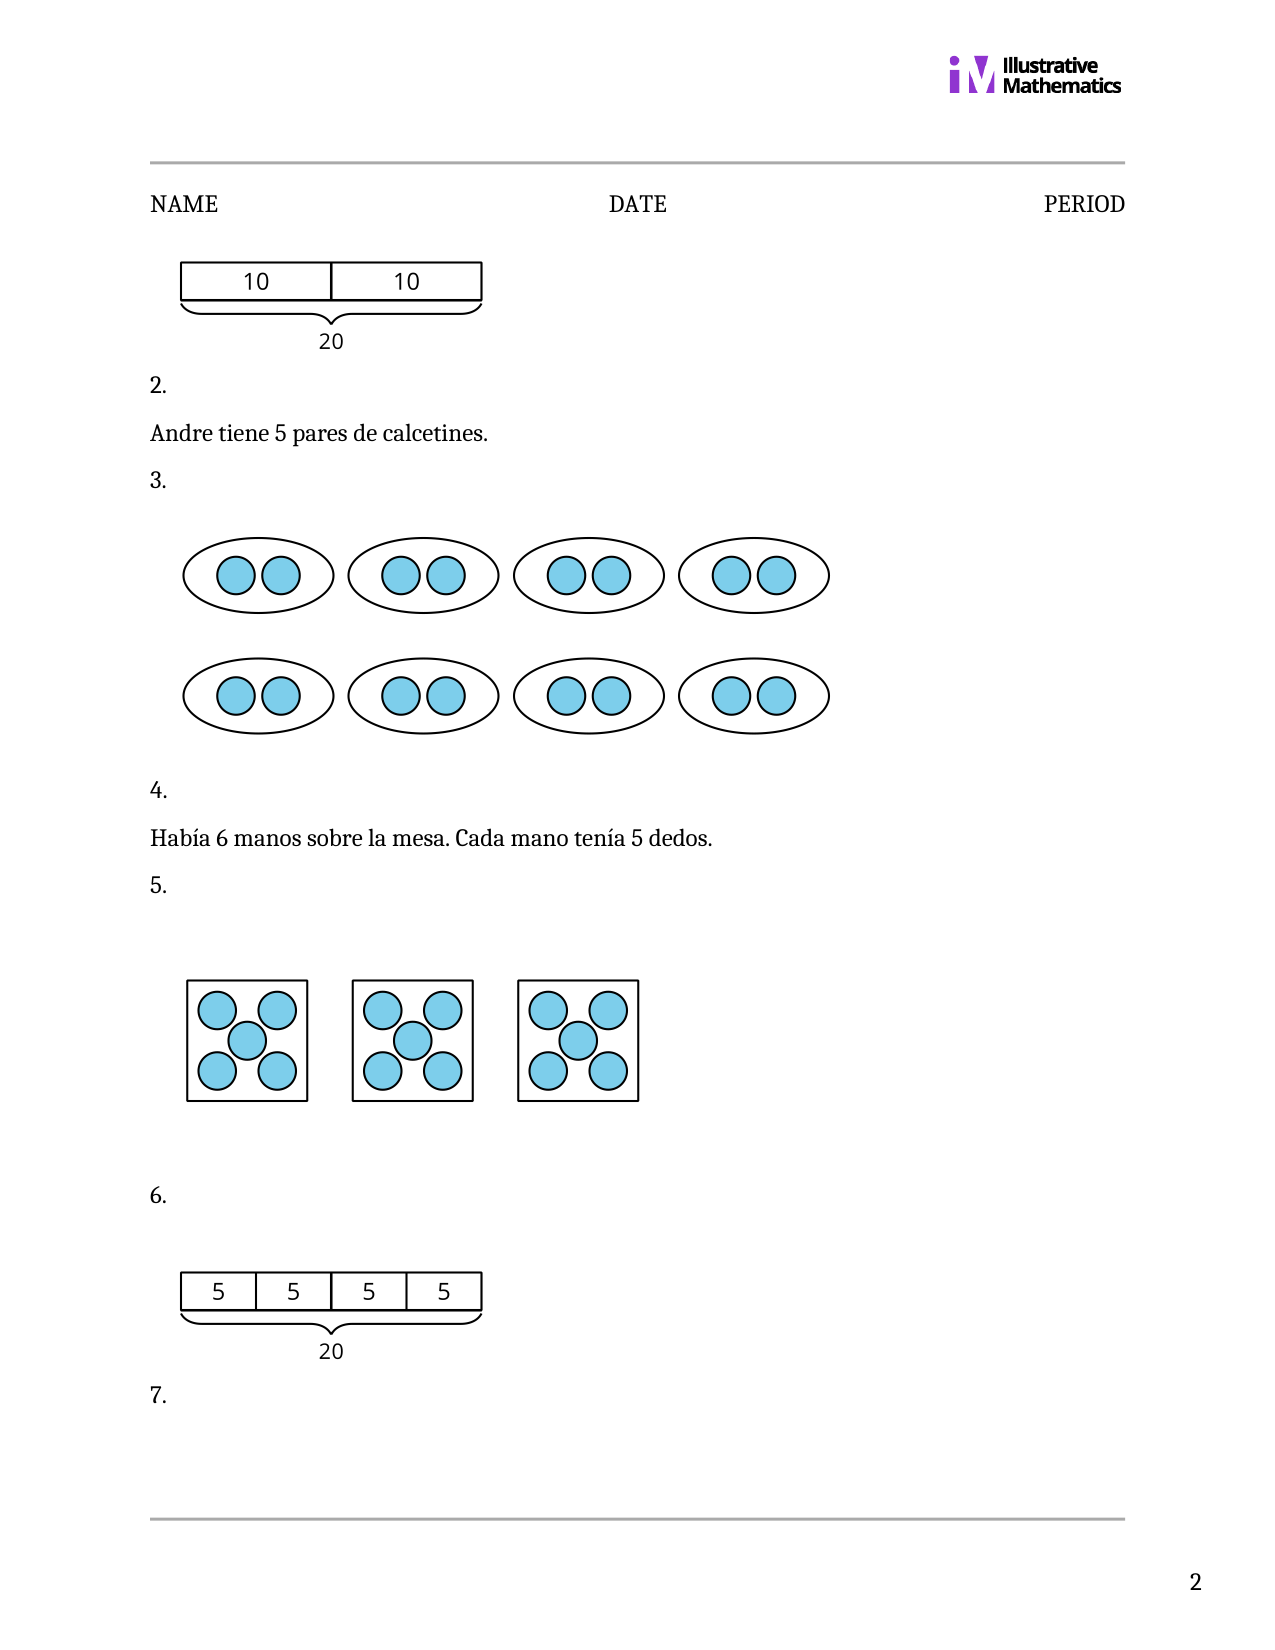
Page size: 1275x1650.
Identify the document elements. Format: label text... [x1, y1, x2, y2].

picture [168, 1257, 494, 1363]
text 3. [150, 466, 1125, 495]
text Había 6 manos sobre la mesa. Cada mano tenía 5 dedos. [150, 824, 1125, 852]
picture [949, 55, 1121, 93]
text 2. [150, 371, 1125, 400]
text 5. [150, 871, 1125, 900]
text 7. [150, 1381, 1125, 1410]
picture [168, 918, 657, 1163]
picture [168, 247, 494, 353]
text 4. [150, 776, 1125, 805]
text Andre tiene 5 pares de calcetines. [150, 419, 1125, 447]
picture [168, 513, 844, 758]
text 6. [150, 1181, 1125, 1239]
